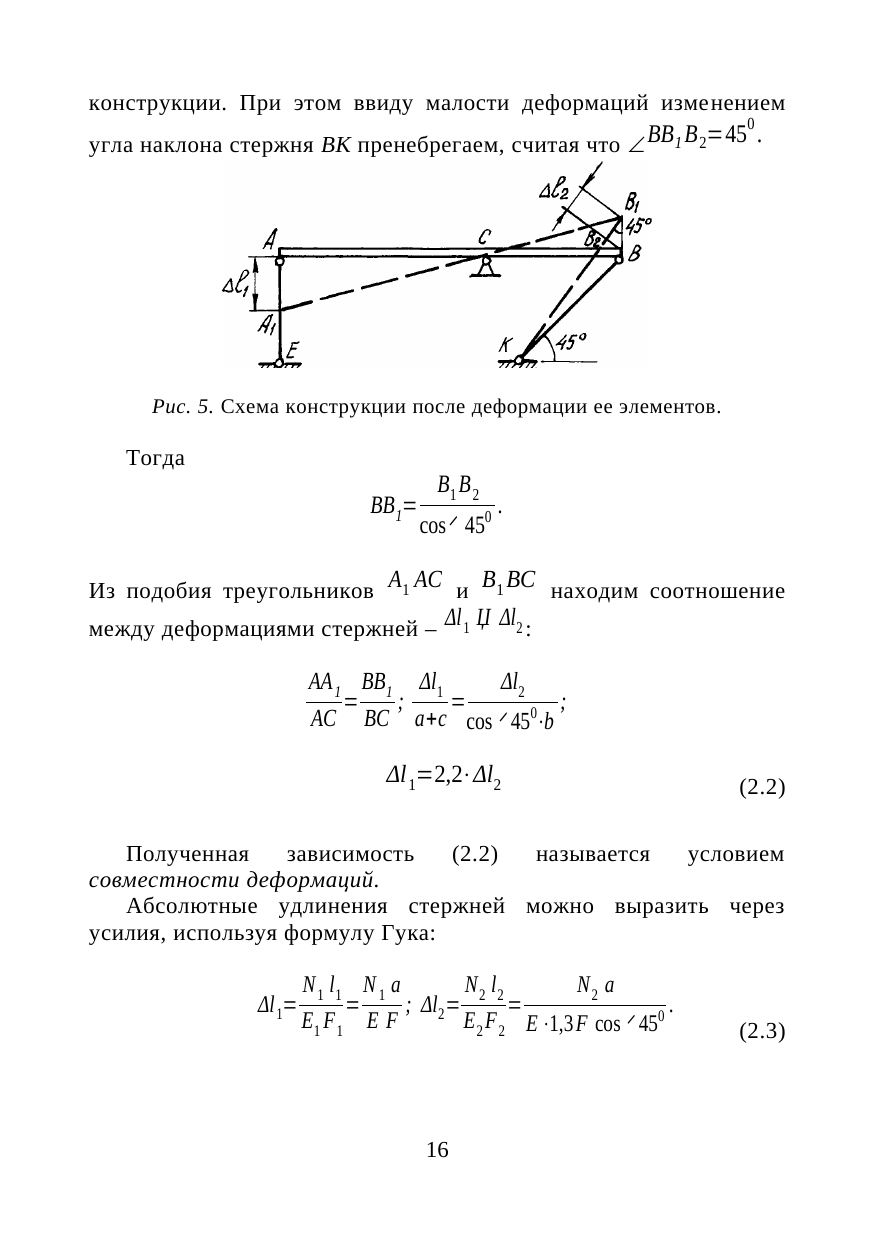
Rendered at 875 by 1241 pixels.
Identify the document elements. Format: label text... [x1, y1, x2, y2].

picture [221, 157, 653, 368]
text Рис. 5. Схема конструкции после деформации ее элементов. [89, 394, 785, 418]
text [89, 89, 785, 157]
text Тогда [89, 444, 785, 471]
text Полученная зависимость (2.2) называется условием совместности деформаций. [89, 840, 785, 893]
text (2.2) [89, 761, 785, 813]
text Из подобия треугольников и находим соотношение между деформациями стержней – : [89, 566, 785, 641]
text (2.3) [89, 972, 785, 1087]
text Абсолютные удлинения стержней можно выразить через усилия, используя формулу Гука: [89, 893, 785, 945]
